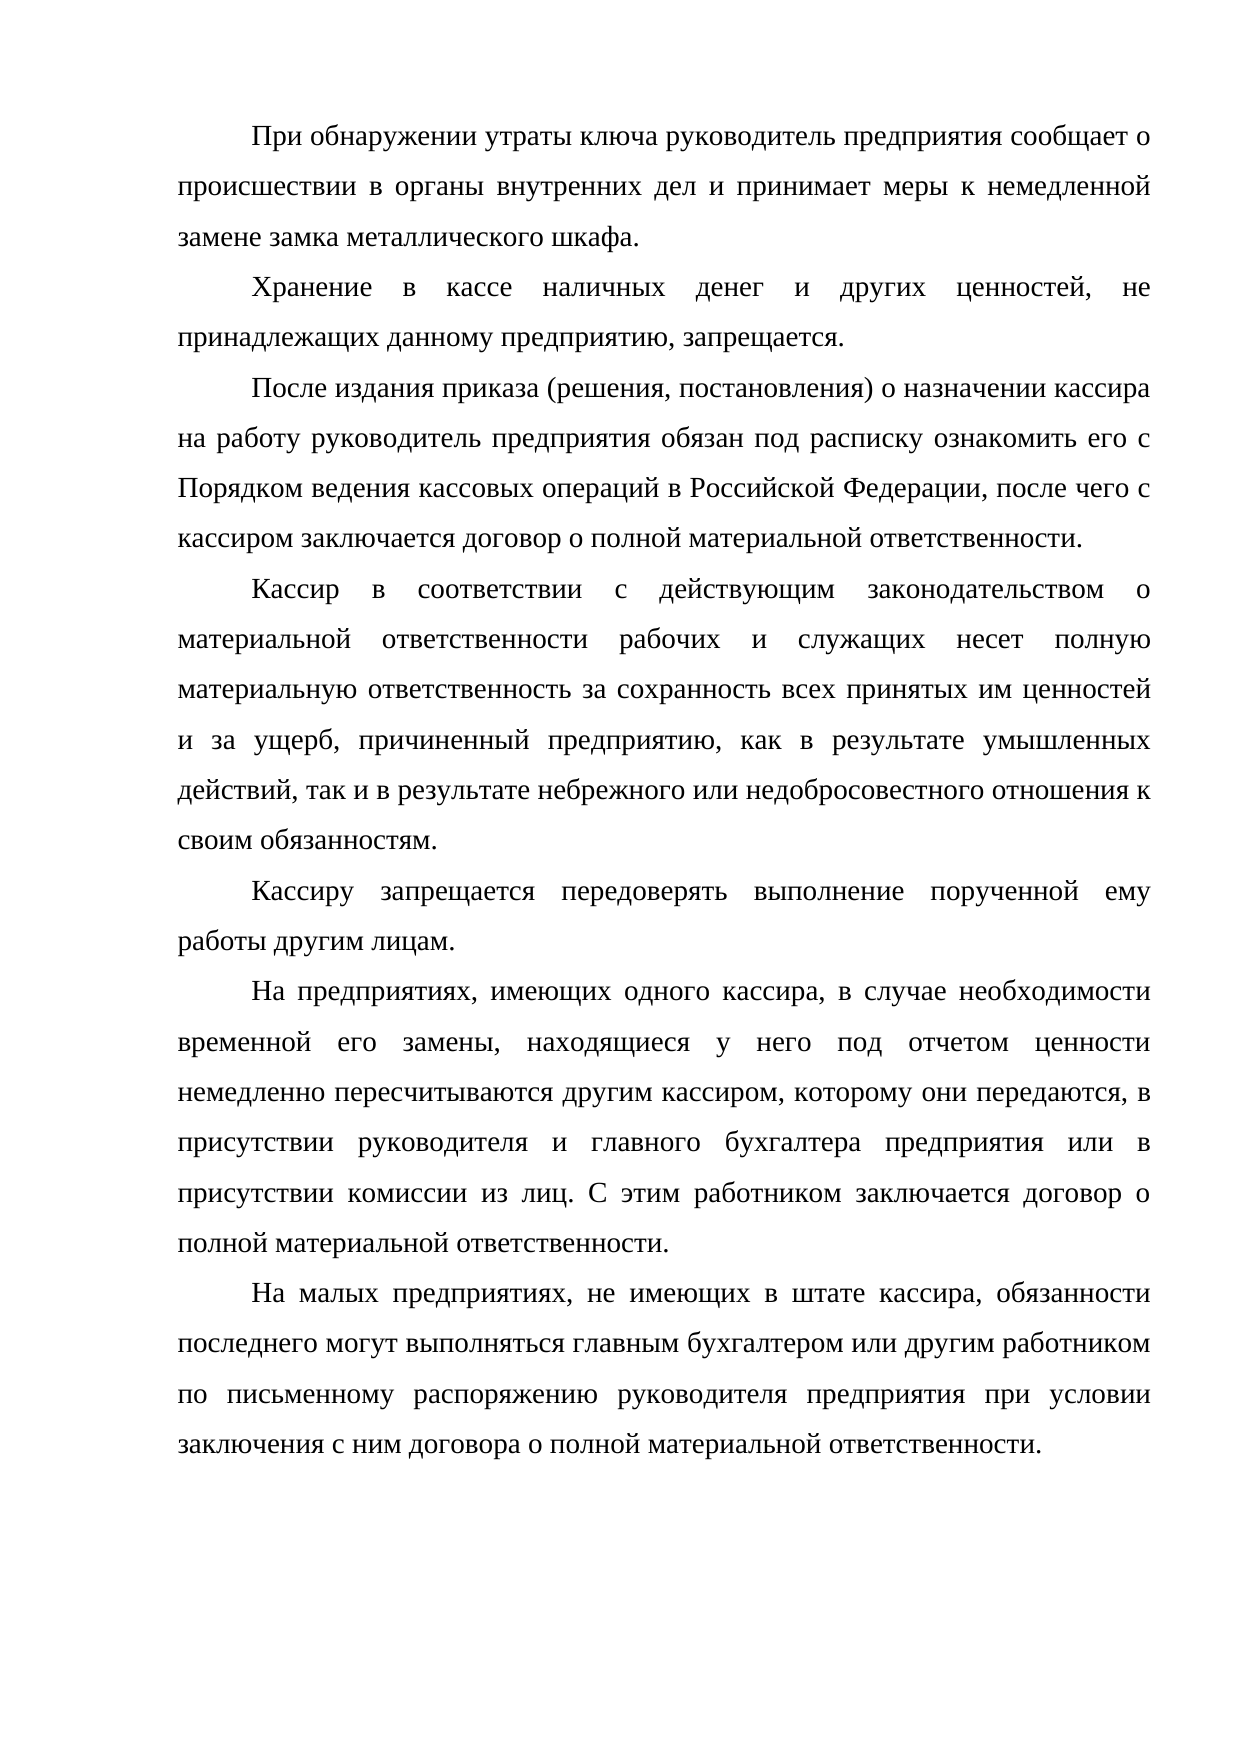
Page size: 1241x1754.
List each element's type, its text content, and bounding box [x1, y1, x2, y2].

text На предприятиях, имеющих одного кассира, в случае необходимости временной его замены, находящиеся у него под отчетом ценности немедленно пересчитываются другим кассиром, которому они передаются, в присутствии руководителя и главного бухгалтера предприятия или в присутствии комиссии из лиц. С этим работником заключается договор о полной материальной ответственности. [177, 973, 1152, 1258]
text Хранение в кассе наличных денег и других ценностей, не принадлежащих данному предприятию, запрещается. [177, 269, 1152, 353]
text Кассир в соответствии с действующим законодательством о материальной ответственности рабочих и служащих несет полную материальную ответственность за сохранность всех принятых им ценностей и за ущерб, причиненный предприятию, как в результате умышленных действий, так и в результате небрежного или недобросовестного отношения к своим обязанностям. [177, 571, 1152, 856]
text При обнаружении утраты ключа руководитель предприятия сообщает о происшествии в органы внутренних дел и принимает меры к немедленной замене замка металлического шкафа. [177, 118, 1152, 252]
text После издания приказа (решения, постановления) о назначении кассира на работу руководитель предприятия обязан под расписку ознакомить его с Порядком ведения кассовых операций в Российской Федерации, после чего с кассиром заключается договор о полной материальной ответственности. [177, 370, 1152, 554]
text Кассиру запрещается передоверять выполнение порученной ему работы другим лицам. [177, 873, 1152, 957]
text На малых предприятиях, не имеющих в штате кассира, обязанности последнего могут выполняться главным бухгалтером или другим работником по письменному распоряжению руководителя предприятия при условии заключения с ним договора о полной материальной ответственности. [177, 1275, 1152, 1460]
